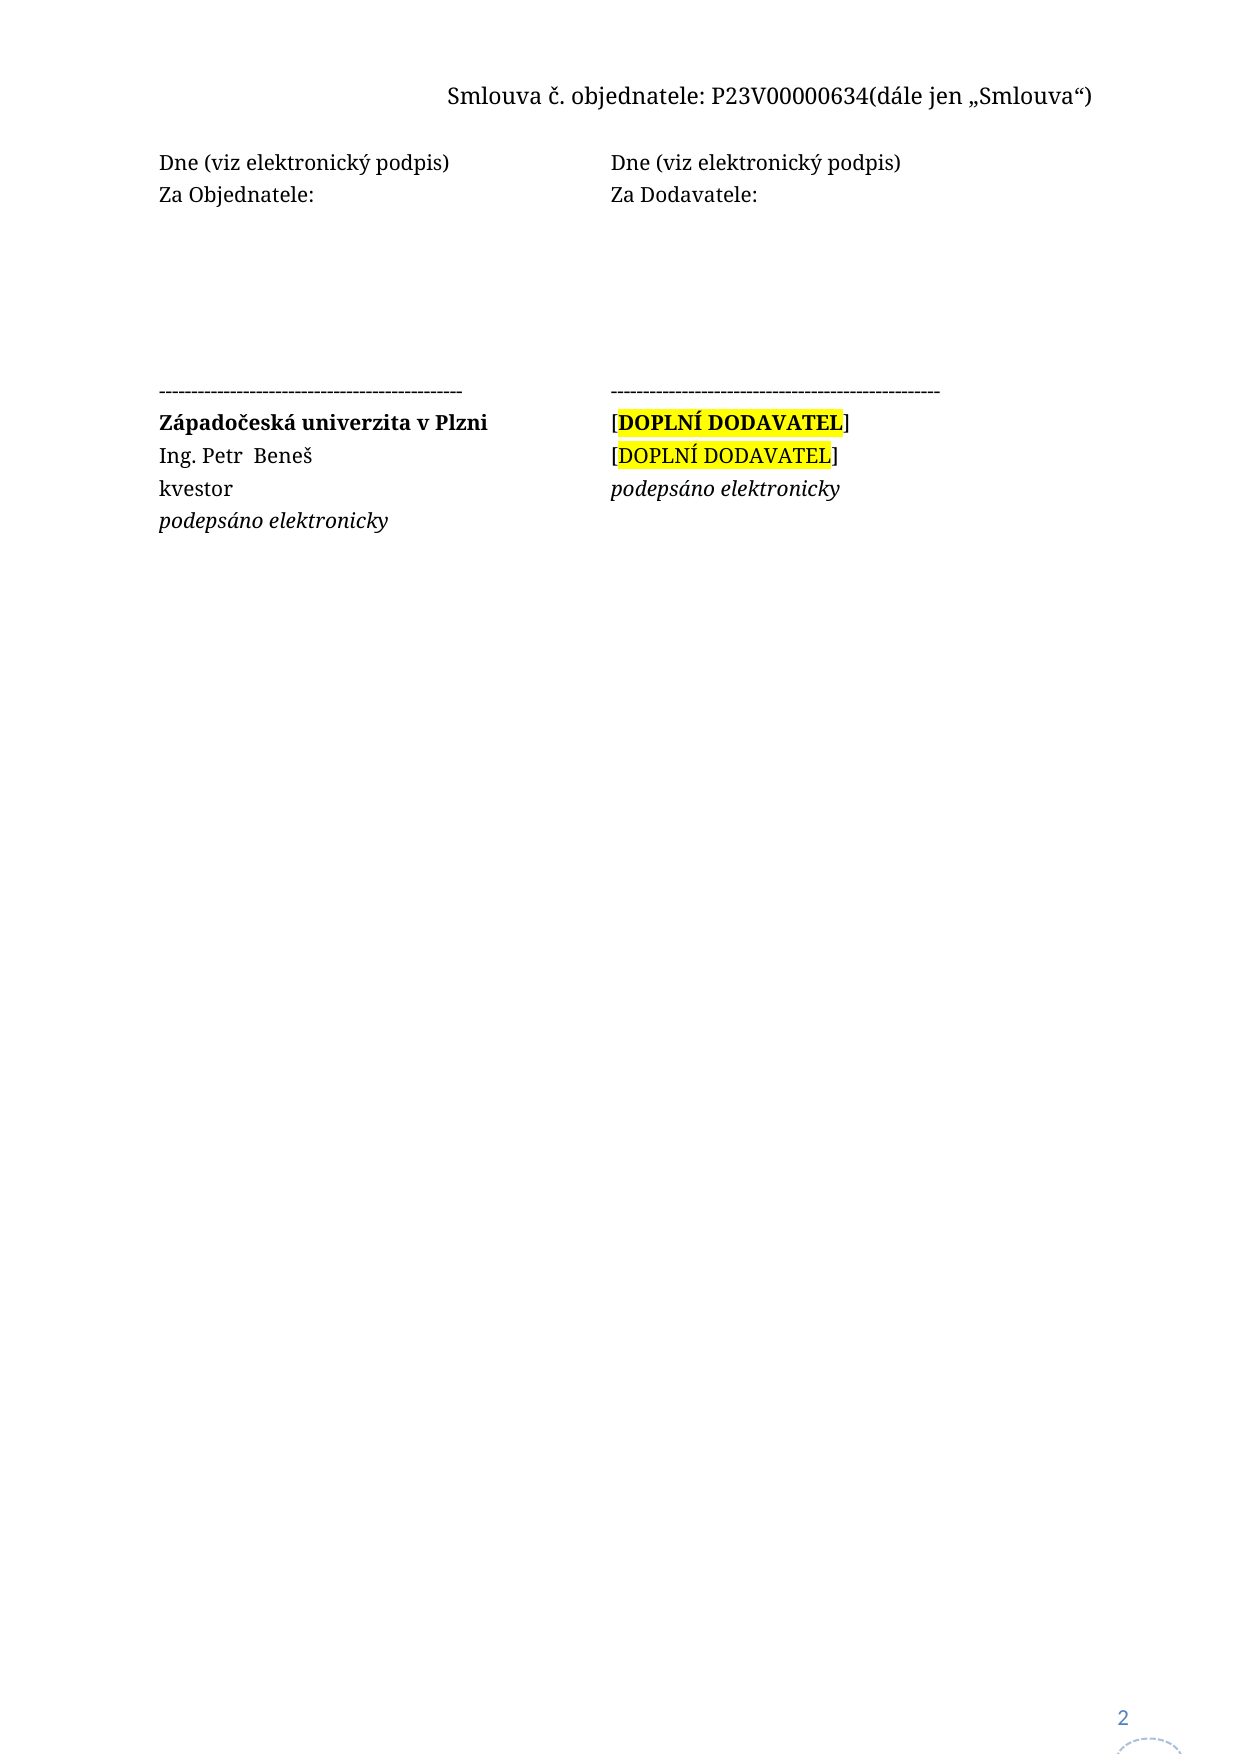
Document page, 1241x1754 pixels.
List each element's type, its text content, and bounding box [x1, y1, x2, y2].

table_header Dne (viz elektronický podpis) Za Dodavatele: --------------------------------------------------- [DOPLNÍ DODAVATEL] [DOPLNÍ DODAVATEL] podepsáno elektronicky [599, 148, 1051, 539]
table_header Dne (viz elektronický podpis) Za Objednatele: ----------------------------------------------- Západočeská univerzita v Plzni Ing. Petr Beneš kvestor podepsáno elektronicky [148, 148, 599, 539]
